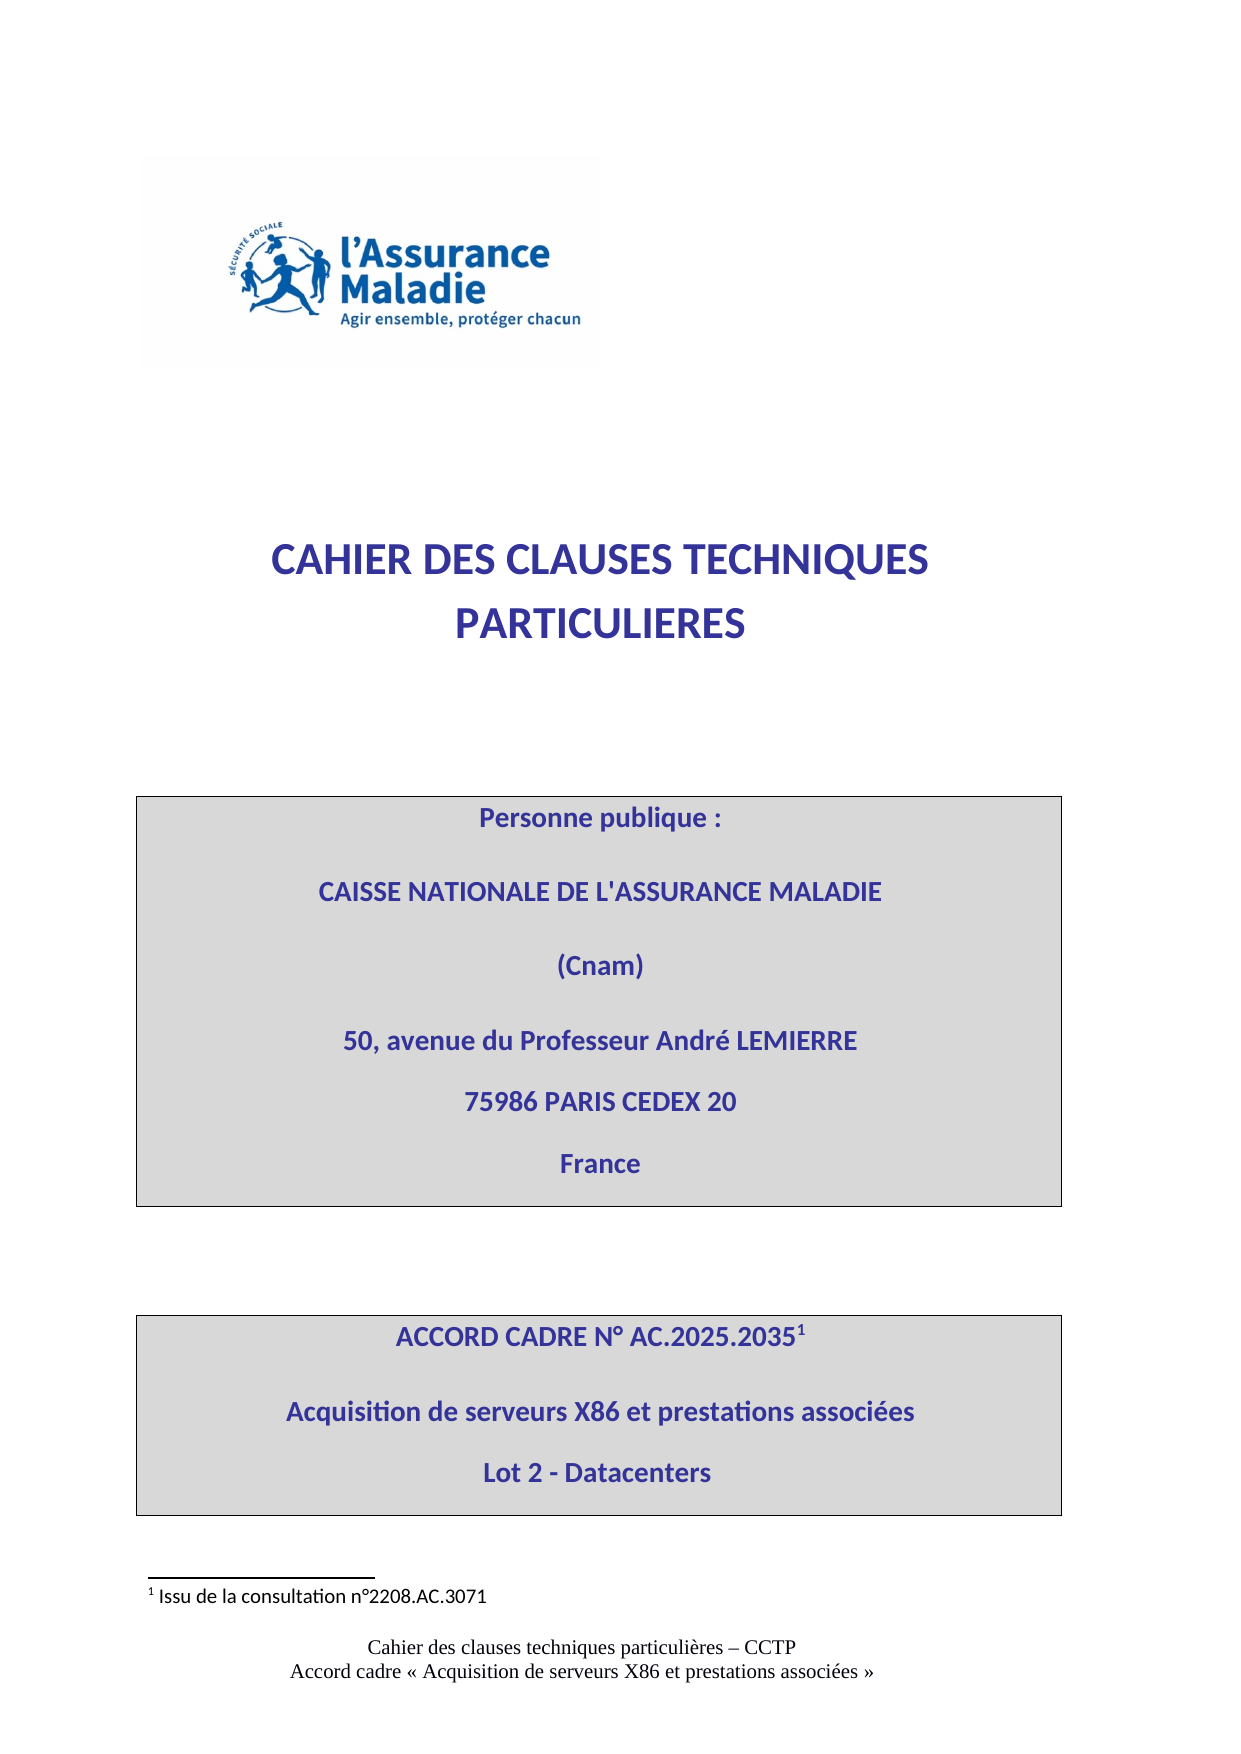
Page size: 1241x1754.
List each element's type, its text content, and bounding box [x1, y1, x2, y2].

text CAHIER DES CLAUSES TECHNIQUES PARTICULIERES [148, 530, 1053, 650]
picture [141, 155, 602, 368]
text 50, avenue du Professeur André LEMIERRE [137, 1019, 1061, 1057]
text Lot 2 - Datacenters [137, 1451, 1061, 1515]
text CAISSE NATIONALE DE L'ASSURANCE MALADIE [137, 870, 1061, 909]
text 75986 PARIS CEDEX 20 [137, 1080, 1061, 1119]
text Acquisition de serveurs X86 et prestations associées [137, 1389, 1061, 1428]
text ACCORD CADRE N° AC.2025.2035 [137, 1316, 1061, 1354]
text Personne publique : [137, 797, 1061, 834]
text France [137, 1142, 1061, 1206]
text (Cnam) [137, 944, 1061, 983]
